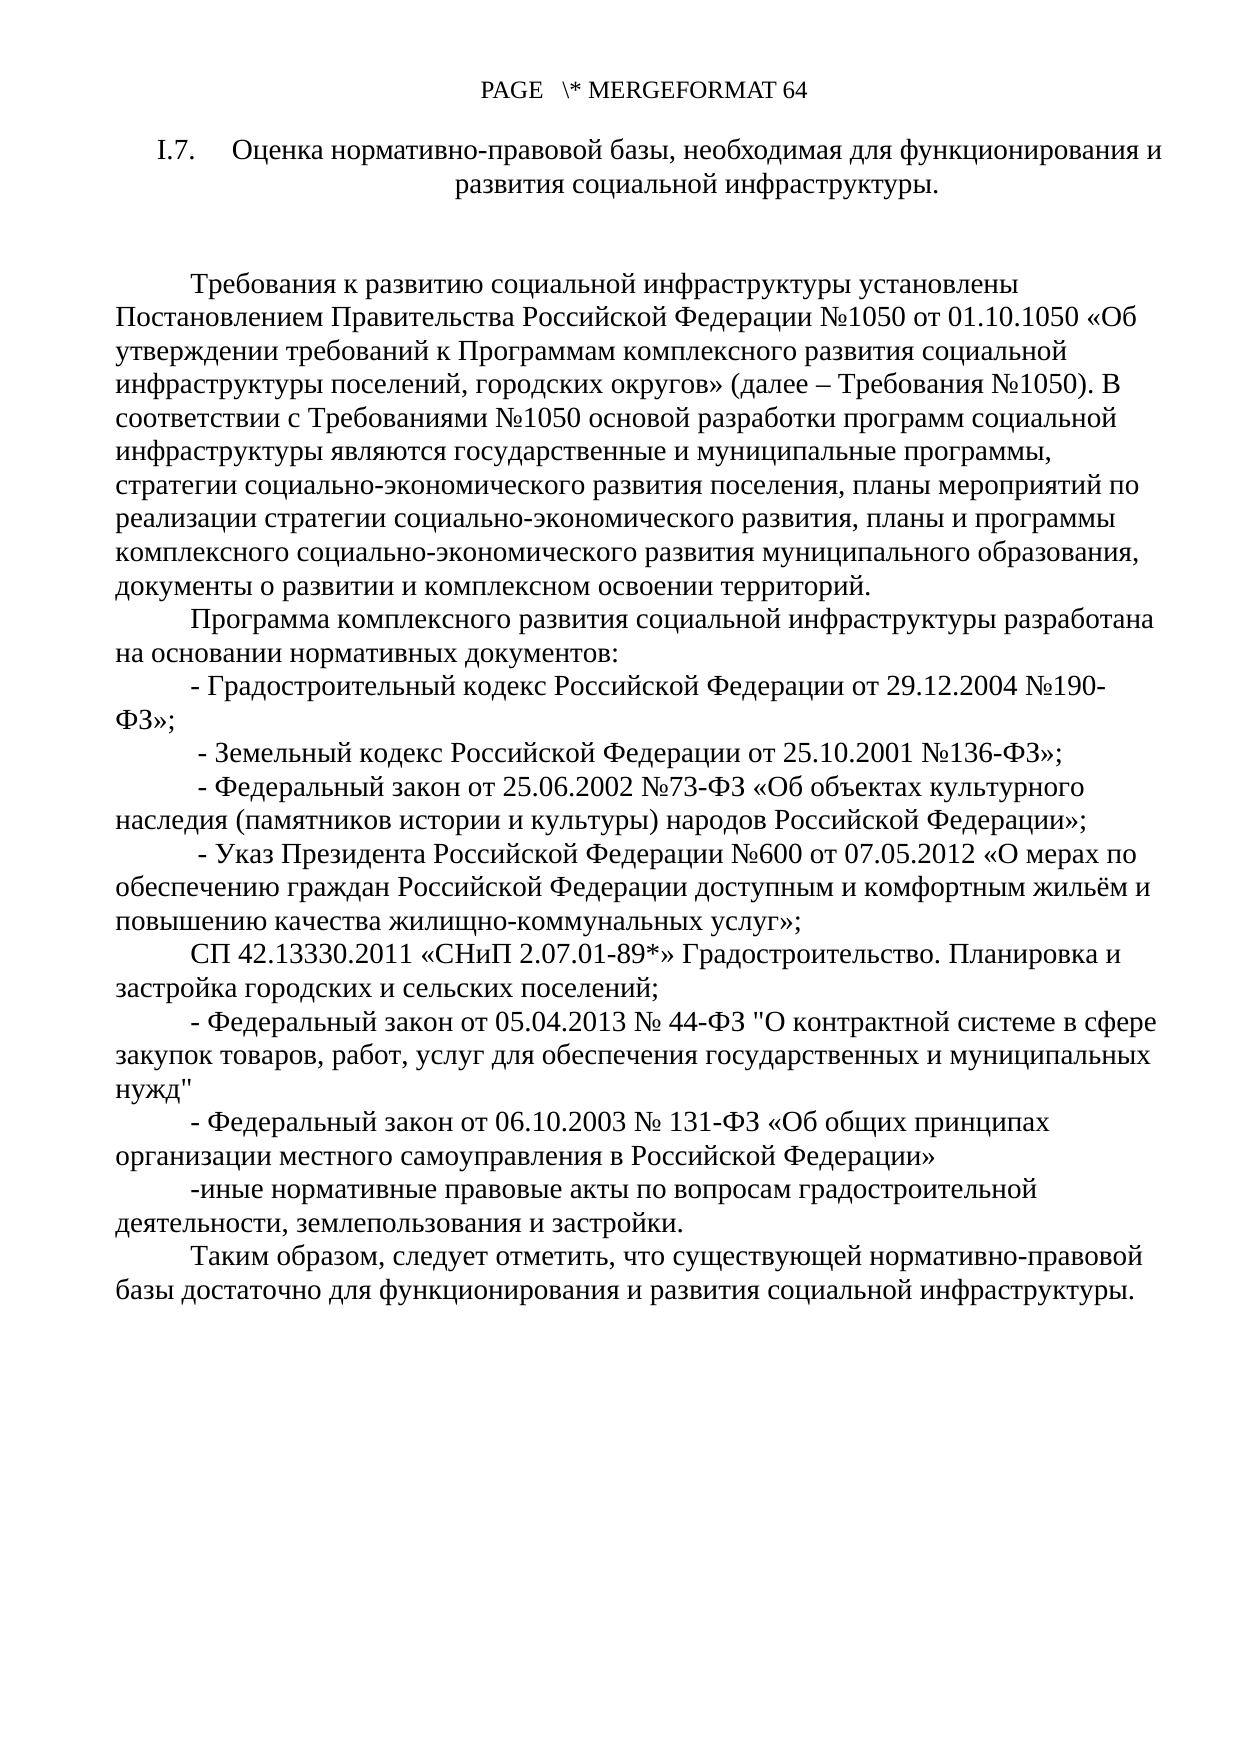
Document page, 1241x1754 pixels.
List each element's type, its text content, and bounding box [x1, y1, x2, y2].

subtitle Оценка нормативно-правовой базы, необходимая для функционирования и развития социальной инфраструктуры. [153, 132, 1166, 199]
text - Федеральный закон от 25.06.2002 №73-ФЗ «Об объектах культурного наследия (памятников истории и культуры) народов Российской Федерации»; [115, 769, 1166, 836]
text Требования к развитию социальной инфраструктуры установлены Постановлением Правительства Российской Федерации №1050 от 01.10.1050 «Об утверждении требований к Программам комплексного развития социальной инфраструктуры поселений, городских округов» (далее – Требования №1050). В соответствии с Требованиями №1050 основой разработки программ социальной инфраструктуры являются государственные и муниципальные программы, стратегии социально-экономического развития поселения, планы мероприятий по реализации стратегии социально-экономического развития, планы и программы комплексного социально-экономического развития муниципального образования, документы о развитии и комплексном освоении территорий. [115, 266, 1166, 601]
text - Земельный кодекс Российской Федерации от 25.10.2001 №136-ФЗ»; [115, 735, 1166, 769]
text Таким образом, следует отметить, что существующей нормативно-правовой базы достаточно для функционирования и развития социальной инфраструктуры. [115, 1238, 1166, 1306]
text Программа комплексного развития социальной инфраструктуры разработана на основании нормативных документов: [115, 601, 1166, 668]
text - Градостроительный кодекс Российской Федерации от 29.12.2004 №190-ФЗ»; [115, 668, 1166, 735]
text - Федеральный закон от 05.04.2013 № 44-ФЗ "О контрактной системе в сфере закупок товаров, работ, услуг для обеспечения государственных и муниципальных нужд" [115, 1004, 1166, 1104]
text -иные нормативные правовые акты по вопросам градостроительной деятельности, землепользования и застройки. [115, 1171, 1166, 1238]
text - Федеральный закон от 06.10.2003 № 131-ФЗ «Об общих принципах организации местного самоуправления в Российской Федерации» [115, 1104, 1166, 1171]
text СП 42.13330.2011 «СНиП 2.07.01-89*» Градостроительство. Планировка и застройка городских и сельских поселений; [115, 937, 1166, 1004]
text - Указ Президента Российской Федерации №600 от 07.05.2012 «О мерах по обеспечению граждан Российской Федерации доступным и комфортным жильём и повышению качества жилищно-коммунальных услуг»; [115, 836, 1166, 937]
